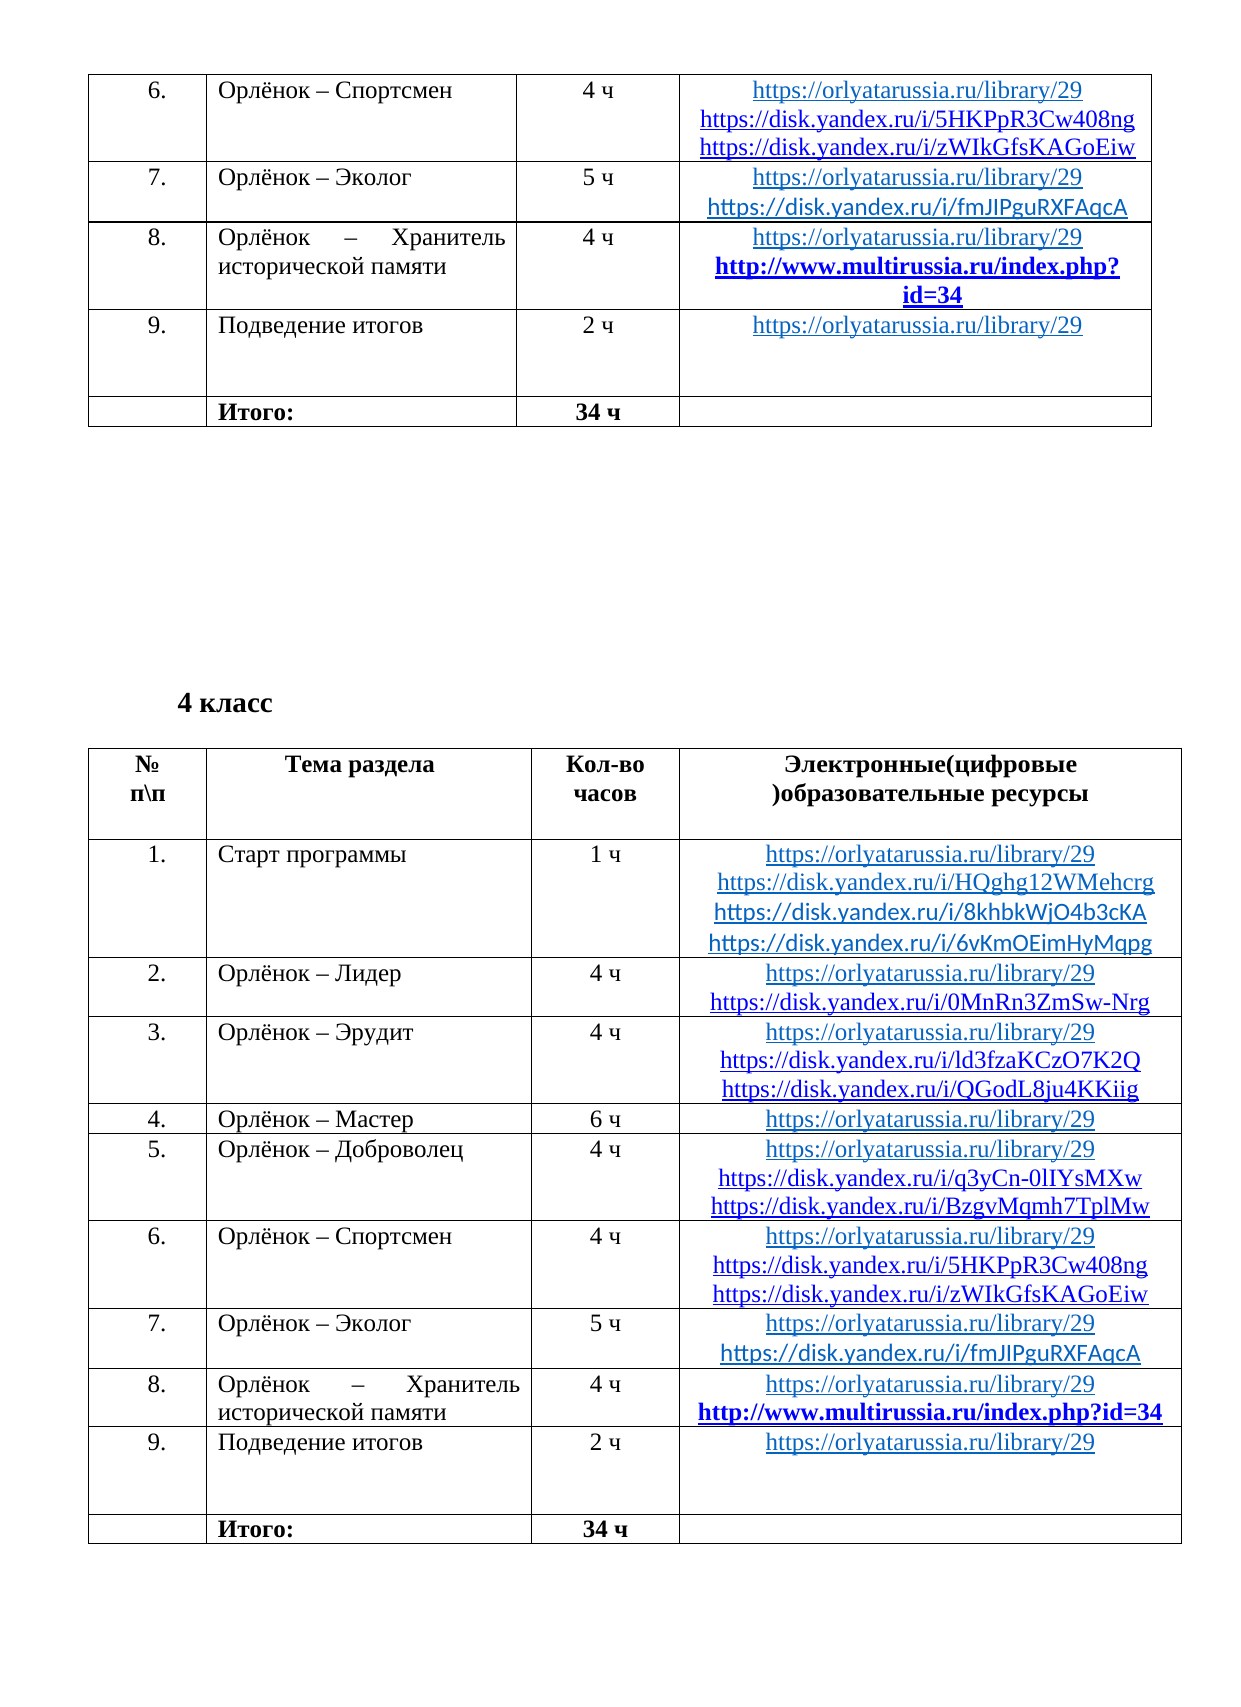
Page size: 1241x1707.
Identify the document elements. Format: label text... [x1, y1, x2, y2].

table_cell https://orlyatarussia.ru/library/29 https://disk.yandex.ru/i/HQghg12WMehcrg https://disk.yandex.ru/i/8khbkWjO4b3cKA https://disk.yandex.ru/i/6vKmOEimHyMqpg [680, 840, 1181, 957]
table_header Электронные(цифровые)образовательные ресурсы [680, 749, 1181, 838]
table_cell [89, 1427, 206, 1513]
table_cell 4 ч [517, 223, 679, 309]
table_cell https://orlyatarussia.ru/library/29 [680, 1104, 1181, 1133]
table_cell [89, 840, 206, 957]
table_cell 2 ч [517, 310, 679, 396]
table_cell https://orlyatarussia.ru/library/29 https://disk.yandex.ru/i/0MnRn3ZmSw-Nrg [680, 958, 1181, 1016]
table_cell 4 ч [532, 958, 679, 1016]
table_cell 1 ч [532, 840, 679, 957]
table_cell Орлёнок – Спортсмен [207, 75, 516, 161]
table_cell https://orlyatarussia.ru/library/29 https://disk.yandex.ru/i/fmJIPguRXFAqcA [680, 1309, 1181, 1368]
table_cell [89, 1369, 206, 1426]
table_cell Орлёнок – Доброволец [207, 1134, 531, 1220]
table_cell [89, 1017, 206, 1103]
table_cell 4 ч [532, 1369, 679, 1426]
table_cell [89, 1104, 206, 1133]
table_header Тема раздела [207, 749, 531, 838]
table_cell Орлёнок – Спортсмен [207, 1221, 531, 1307]
table_cell [680, 397, 1151, 426]
table_cell https://orlyatarussia.ru/library/29 https://disk.yandex.ru/i/5HKPpR3Cw408ng https://disk.yandex.ru/i/zWIkGfsKAGoEiw [680, 75, 1151, 161]
table_cell https://orlyatarussia.ru/library/29 https://disk.yandex.ru/i/5HKPpR3Cw408ng https://disk.yandex.ru/i/zWIkGfsKAGoEiw [680, 1221, 1181, 1307]
table_cell [89, 397, 206, 426]
table_cell [89, 223, 206, 309]
table_cell 34 ч [532, 1515, 679, 1543]
table_cell Орлёнок – Хранитель исторической памяти [207, 223, 516, 309]
table_cell Итого: [207, 1515, 531, 1543]
table_cell https://orlyatarussia.ru/library/29 [680, 310, 1151, 396]
table_cell [89, 958, 206, 1016]
table_cell 4 ч [532, 1221, 679, 1307]
table_cell Орлёнок – Эколог [207, 1309, 531, 1368]
table_cell [89, 1134, 206, 1220]
table_cell https://orlyatarussia.ru/library/29 http://www.multirussia.ru/index.php?id=34 [680, 1369, 1181, 1426]
table_header № п\п [89, 749, 206, 838]
table_header Кол-во часов [532, 749, 679, 838]
table_cell Орлёнок – Мастер [207, 1104, 531, 1133]
table_cell https://orlyatarussia.ru/library/29 https://disk.yandex.ru/i/fmJIPguRXFAqcA [680, 162, 1151, 221]
table_cell Орлёнок – Эколог [207, 162, 516, 221]
table_cell Старт программы [207, 840, 531, 957]
table_cell Орлёнок – Эрудит [207, 1017, 531, 1103]
table_cell 2 ч [532, 1427, 679, 1513]
table_cell [89, 162, 206, 221]
table_cell [89, 1221, 206, 1307]
table_cell [89, 1515, 206, 1543]
table_cell Итого: [207, 397, 516, 426]
table_cell 34 ч [517, 397, 679, 426]
table_cell 4 ч [532, 1134, 679, 1220]
table_cell https://orlyatarussia.ru/library/29 [680, 1427, 1181, 1513]
table_cell [89, 310, 206, 396]
table_cell [89, 75, 206, 161]
table_cell [89, 1309, 206, 1368]
table_cell https://orlyatarussia.ru/library/29 http://www.multirussia.ru/index.php?id=34 [680, 223, 1151, 309]
text 4 класс [177, 686, 1152, 719]
table_cell Орлёнок – Хранитель исторической памяти [207, 1369, 531, 1426]
table_cell [680, 1515, 1181, 1543]
table_cell 6 ч [532, 1104, 679, 1133]
table_cell Орлёнок – Лидер [207, 958, 531, 1016]
table_cell 5 ч [532, 1309, 679, 1368]
table_cell 5 ч [517, 162, 679, 221]
table_cell https://orlyatarussia.ru/library/29 https://disk.yandex.ru/i/ld3fzaKCzO7K2Q https://disk.yandex.ru/i/QGodL8ju4KKiig [680, 1017, 1181, 1103]
table_cell Подведение итогов [207, 1427, 531, 1513]
table_cell Подведение итогов [207, 310, 516, 396]
table_cell https://orlyatarussia.ru/library/29 https://disk.yandex.ru/i/q3yCn-0lIYsMXw https://disk.yandex.ru/i/BzgvMqmh7TplMw [680, 1134, 1181, 1220]
table_cell 4 ч [517, 75, 679, 161]
table_cell 4 ч [532, 1017, 679, 1103]
